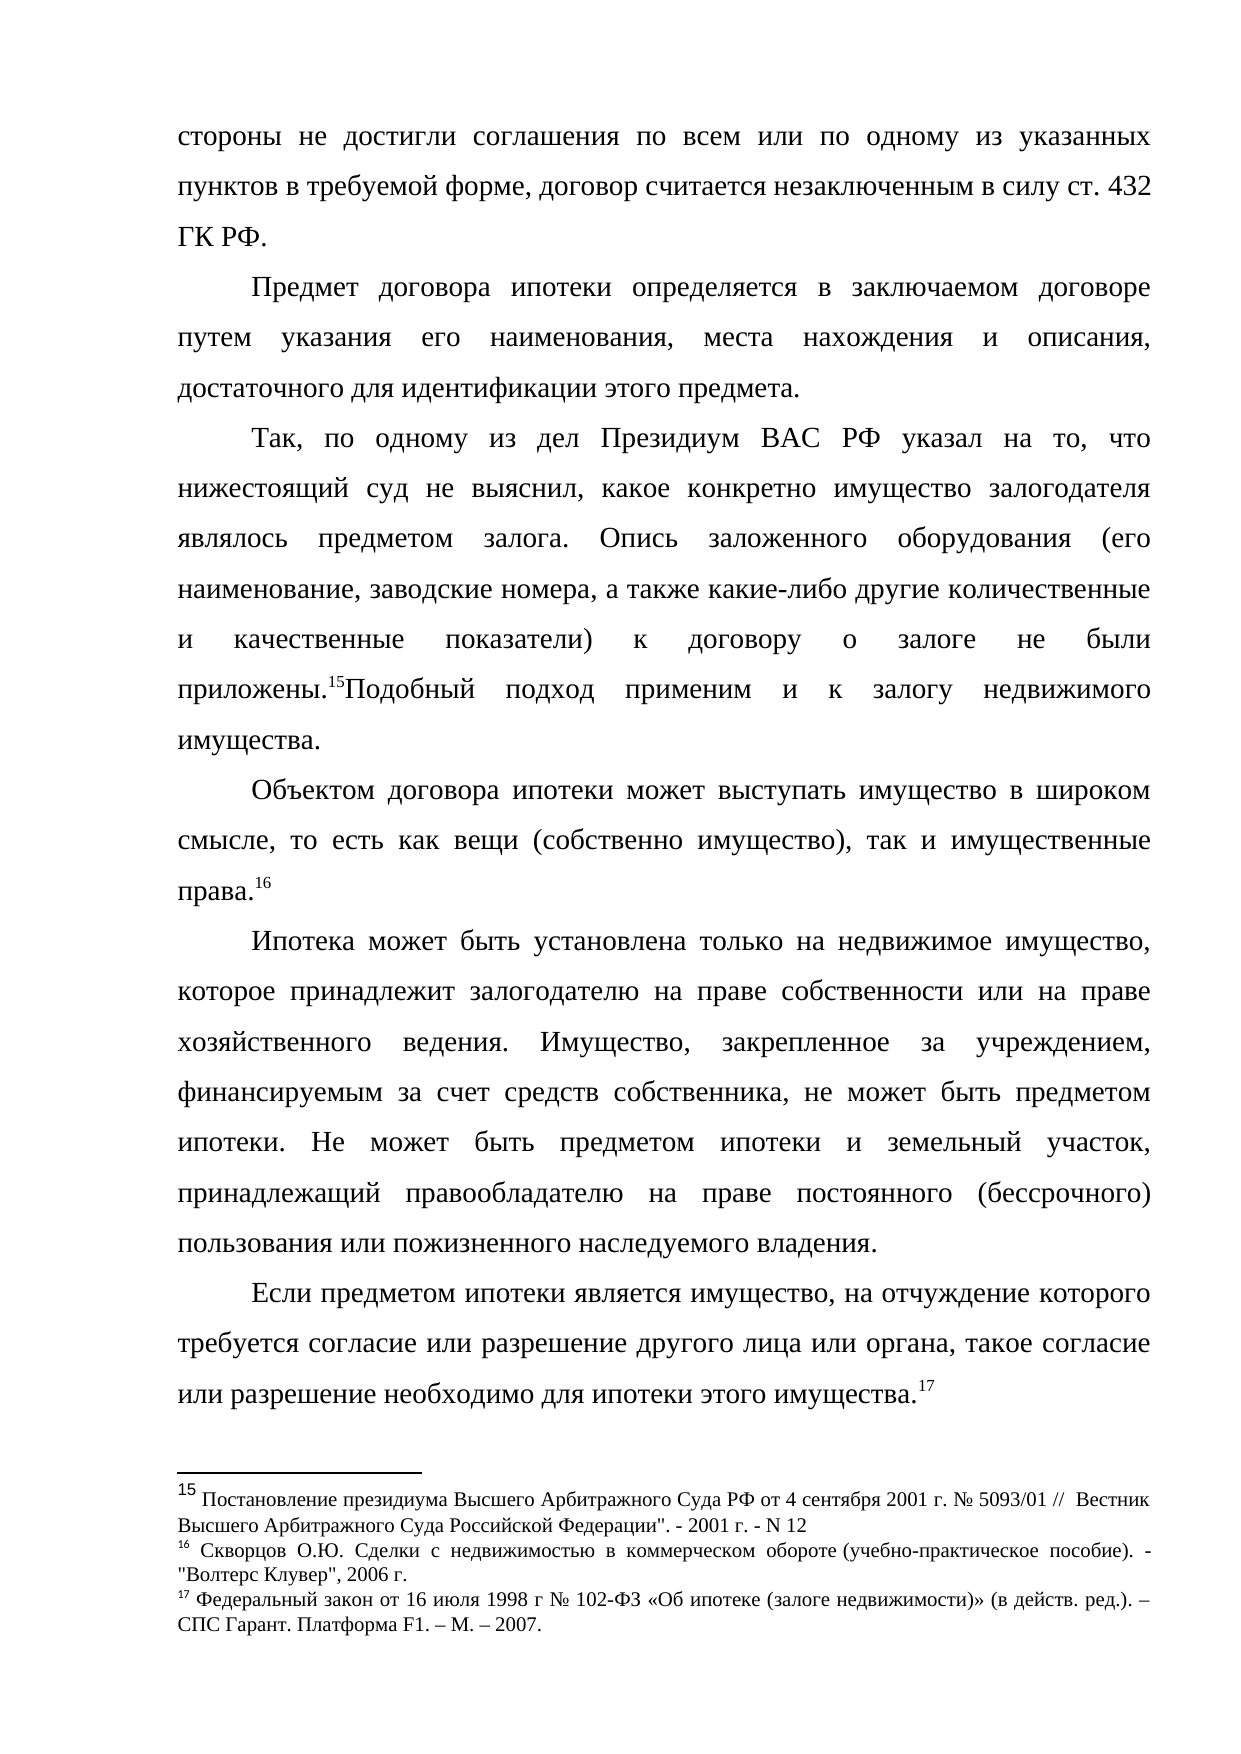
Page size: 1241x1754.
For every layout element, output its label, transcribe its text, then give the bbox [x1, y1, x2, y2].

text Предмет договора ипотеки определяется в заключаемом договоре путем указания его наименования, места нахождения и описания, достаточного для идентификации этого предмета. [177, 269, 1152, 403]
text Ипотека может быть установлена только на недвижимое имущество, которое принадлежит залогодателю на праве собственности или на праве хозяйственного ведения. Имущество, закрепленное за учреждением, финансируемым за счет средств собственника, не может быть предметом ипотеки. Не может быть предметом ипотеки и земельный участок, принадлежащий правообладателю на праве постоянного (бессрочного) пользования или пожизненного наследуемого владения. [177, 923, 1152, 1258]
text Объектом договора ипотеки может выступать имущество в широком смысле, то есть как вещи (собственно имущество), так и имущественные права. [177, 772, 1152, 906]
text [177, 118, 1152, 252]
text Так, по одному из дел Президиум ВАС РФ указал на то, что нижестоящий суд не выяснил, какое конкретно имущество залогодателя являлось предметом залога. Опись заложенного оборудования (его наименование, заводские номера, а также какие-либо другие количественные и качественные показатели) к договору о залоге не были приложены.Подобный подход применим и к залогу недвижимого имущества. [177, 420, 1152, 755]
text Если предметом ипотеки является имущество, на отчуждение которого требуется согласие или разрешение другого лица или органа, такое согласие или разрешение необходимо для ипотеки этого имущества. [177, 1275, 1152, 1409]
